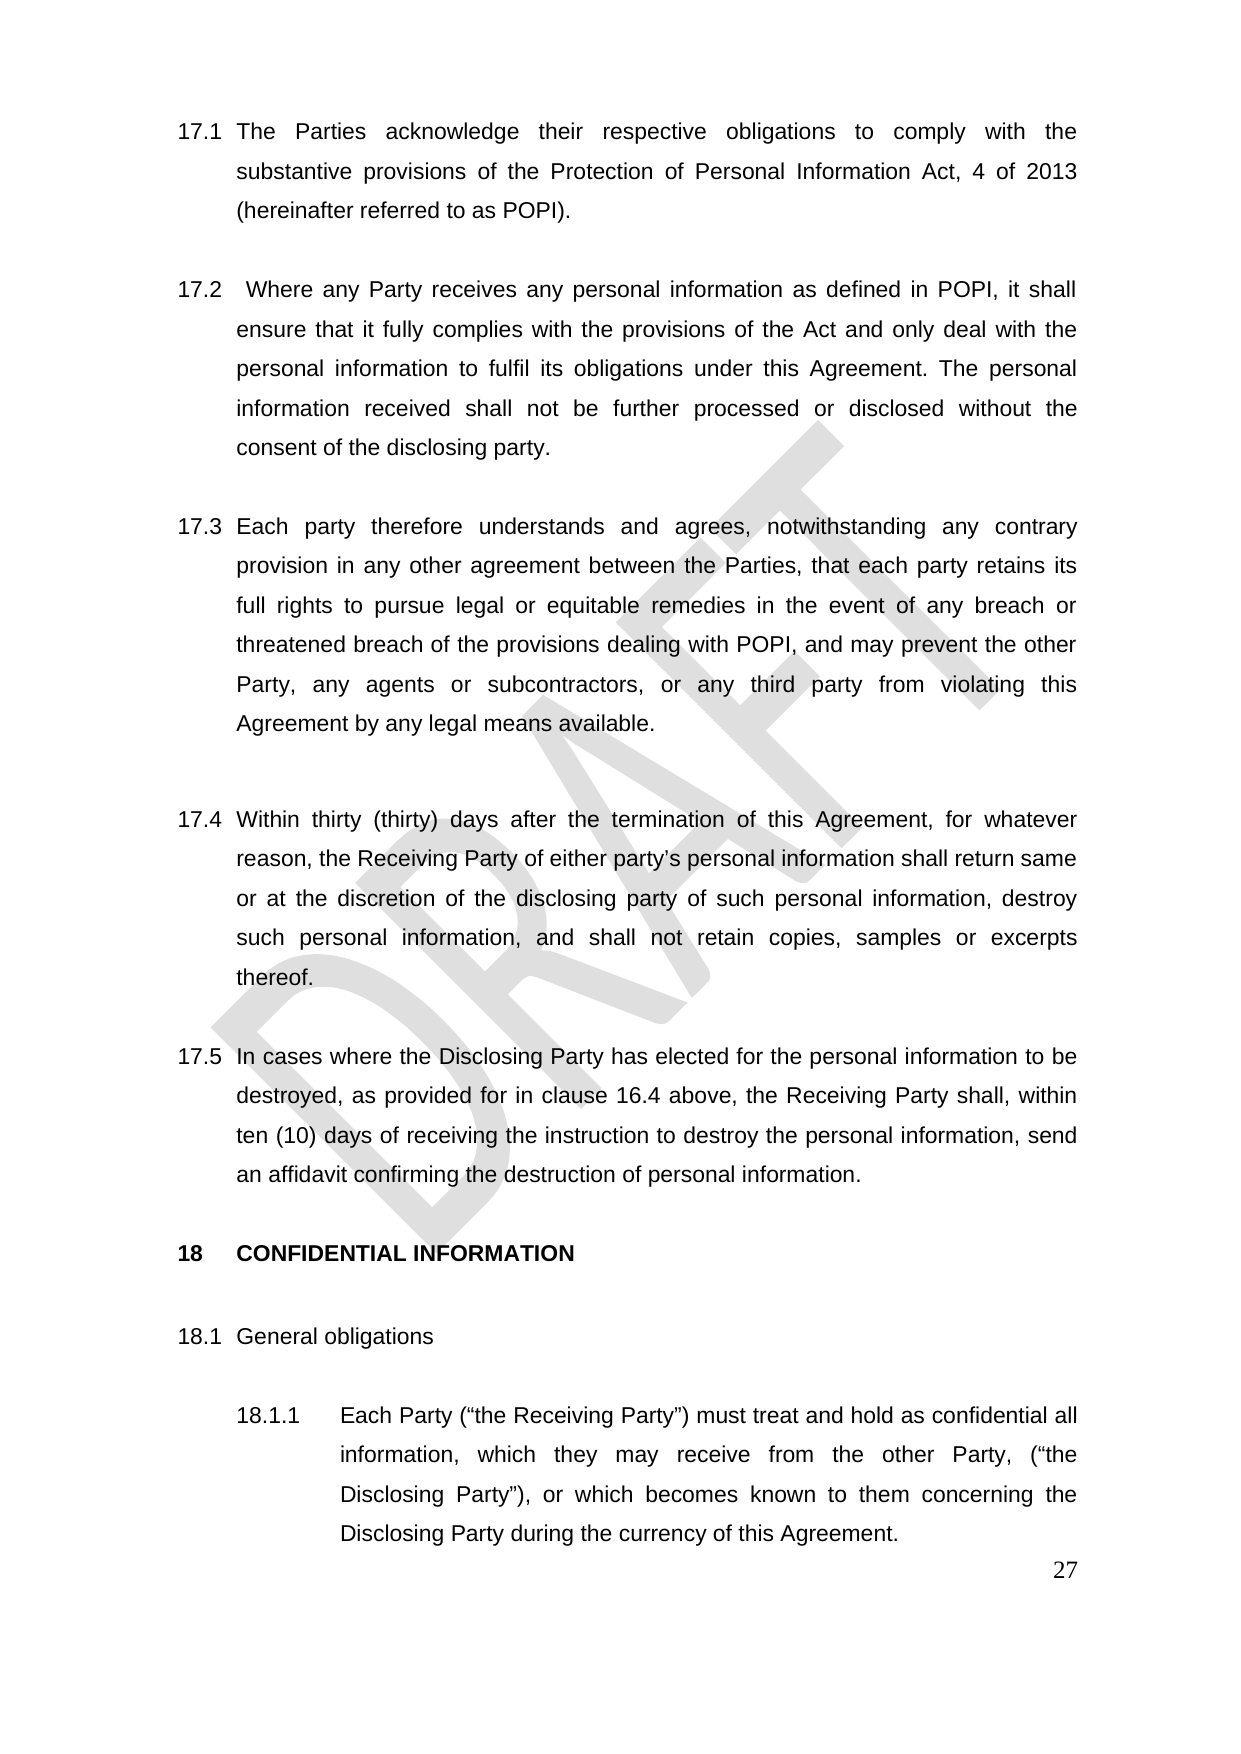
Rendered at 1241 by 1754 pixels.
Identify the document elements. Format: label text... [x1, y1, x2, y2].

list The Parties acknowledge their respective obligations to comply with the substantive provisions of the Protection of Personal Information Act, 4 of 2013 (hereinafter referred to as POPI). [177, 118, 1078, 223]
list Within thirty (thirty) days after the termination of this Agreement, for whatever reason, the Receiving Party of either party’s personal information shall return same or at the discretion of the disclosing party of such personal information, destroy such personal information, and shall not retain copies, samples or excerpts thereof. [177, 806, 1078, 990]
list In cases where the Disclosing Party has elected for the personal information to be destroyed, as provided for in clause 16.4 above, the Receiving Party shall, within ten (10) days of receiving the instruction to destroy the personal information, send an affidavit confirming the destruction of personal information. [177, 1043, 1078, 1188]
list Each party therefore understands and agrees, notwithstanding any contrary provision in any other agreement between the Parties, that each party retains its full rights to pursue legal or equitable remedies in the event of any breach or threatened breach of the provisions dealing with POPI, and may prevent the other Party, any agents or subcontractors, or any third party from violating this Agreement by any legal means available. [177, 513, 1078, 737]
list Where any Party receives any personal information as defined in POPI, it shall ensure that it fully complies with the provisions of the Act and only deal with the personal information to fulfil its obligations under this Agreement. The personal information received shall not be further processed or disclosed without the consent of the disclosing party. [177, 276, 1078, 460]
list General obligations [177, 1323, 1078, 1349]
list Each Party (“the Receiving Party”) must treat and hold as confidential all information, which they may receive from the other Party, (“the Disclosing Party”), or which becomes known to them concerning the Disclosing Party during the currency of this Agreement. [236, 1402, 1078, 1547]
list CONFIDENTIAL INFORMATION [177, 1240, 1078, 1267]
